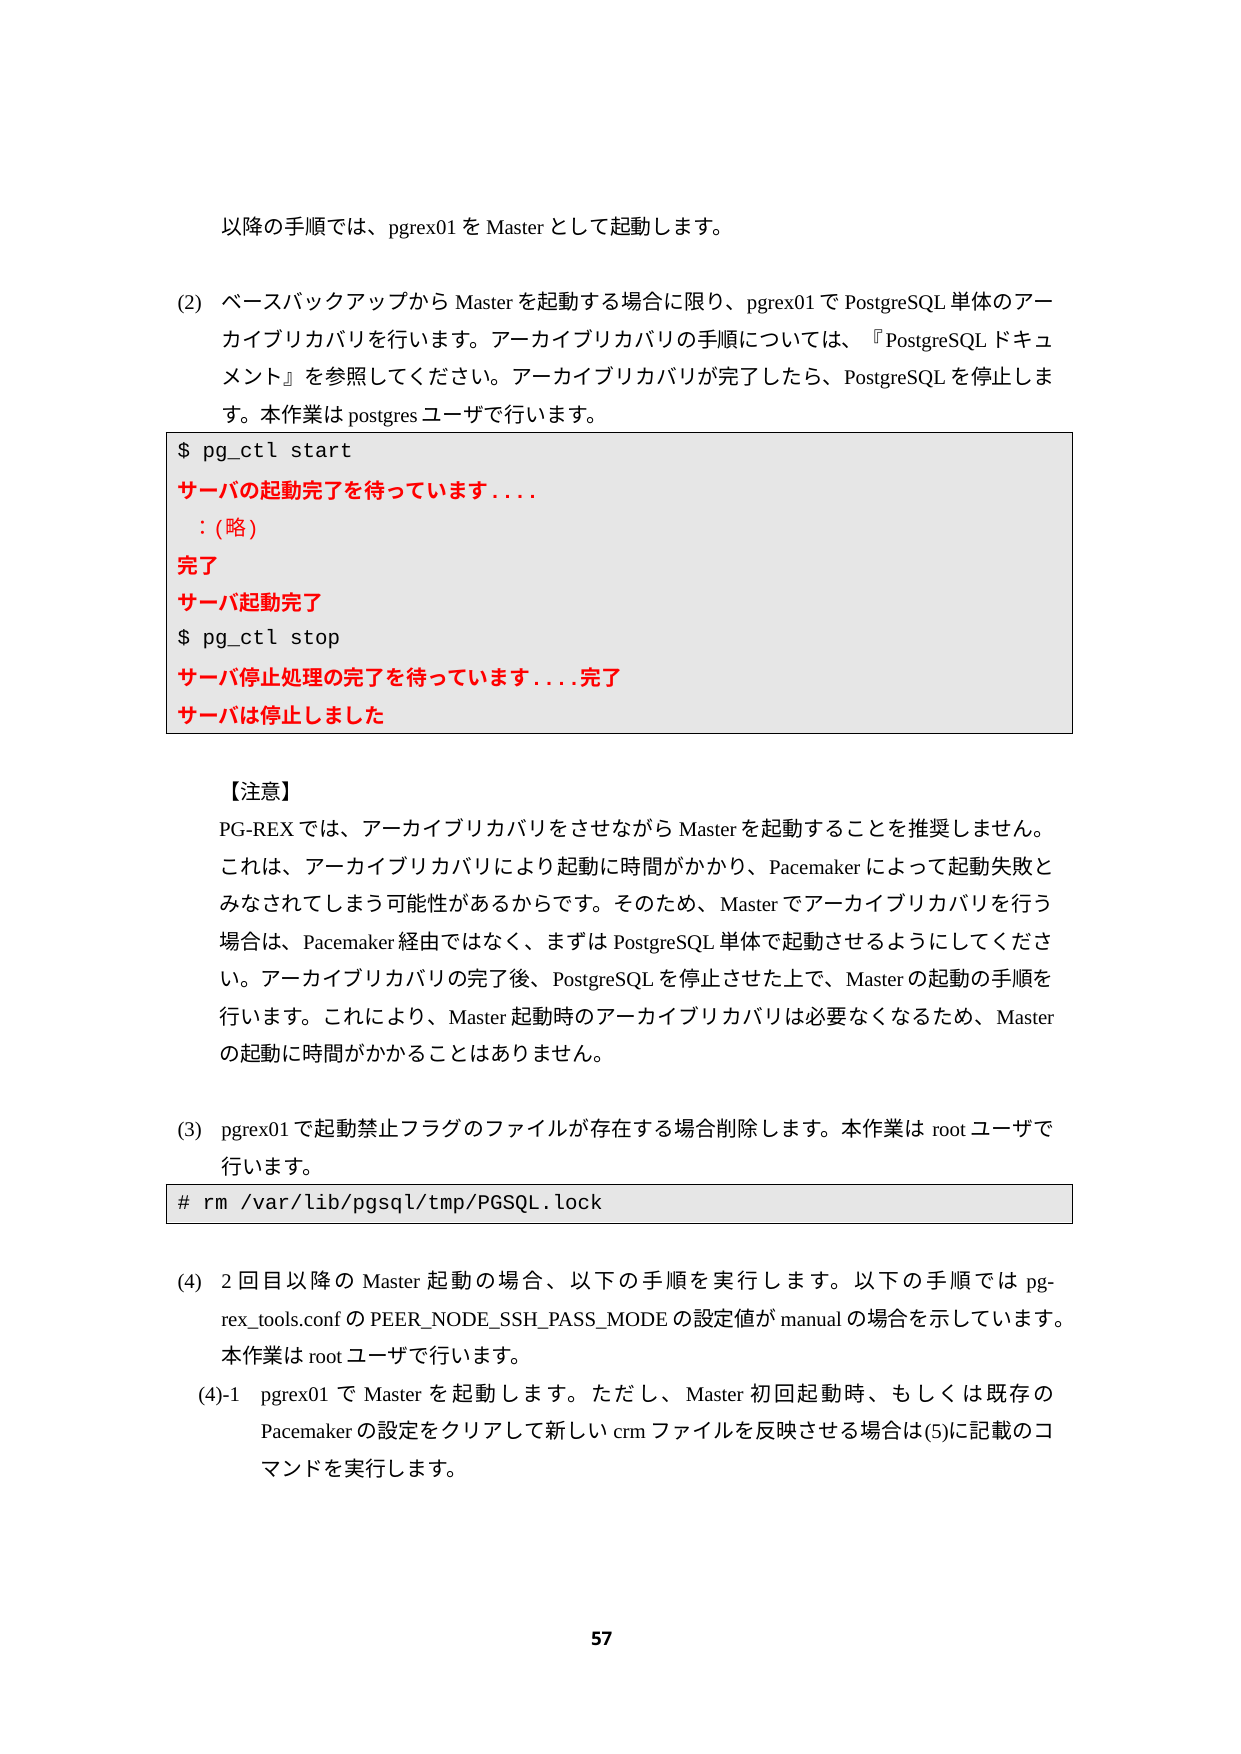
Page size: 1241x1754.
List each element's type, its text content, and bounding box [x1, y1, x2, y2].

table_header $ pg_ctl start サーバの起動完了を待っています.... ：(略) 完了 サーバ起動完了 $ pg_ctl stop サーバ停止処理の完了を待っています....完了 サーバは停止しました [167, 433, 1072, 733]
list pgrex01でMasterを起動します。ただし、Master初回起動時、もしくは既存のPacemakerの設定をクリアして新しいcrmファイルを反映させる場合は(5)に記載のコマンドを実行します。 [198, 1373, 1054, 1486]
text PG-REXでは、アーカイブリカバリをさせながらMasterを起動することを推奨しません。これは、アーカイブリカバリにより起動に時間がかかり、Pacemakerによって起動失敗とみなされてしまう可能性があるからです。そのため、Masterでアーカイブリカバリを行う場合は、Pacemaker経由ではなく、まずはPostgreSQL単体で起動させるようにしてください。アーカイブリカバリの完了後、PostgreSQLを停止させた上で、Masterの起動の手順を行います。これにより、Master起動時のアーカイブリカバリは必要なくなるため、Masterの起動に時間がかかることはありません。 [219, 809, 1054, 1071]
list ベースバックアップからMasterを起動する場合に限り、pgrex01でPostgreSQL単体のアーカイブリカバリを行います。アーカイブリカバリの手順については、『PostgreSQLドキュメント』を参照してください。アーカイブリカバリが完了したら、PostgreSQLを停止します。本作業はpostgresユーザで行います。 [177, 282, 1054, 432]
text 以降の手順では、pgrex01をMasterとして起動します。 [198, 207, 1054, 244]
text 【注意】 [219, 771, 1054, 809]
list pgrex01で起動禁止フラグのファイルが存在する場合削除します。本作業はrootユーザで行います。 [177, 1109, 1054, 1184]
table_header # rm /var/lib/pgsql/tmp/PGSQL.lock [167, 1185, 1072, 1222]
list 2回目以降のMaster起動の場合、以下の手順を実行します。以下の手順ではpg-rex_tools.confのPEER_NODE_SSH_PASS_MODEの設定値がmanualの場合を示しています。本作業はrootユーザで行います。 [177, 1261, 1054, 1373]
